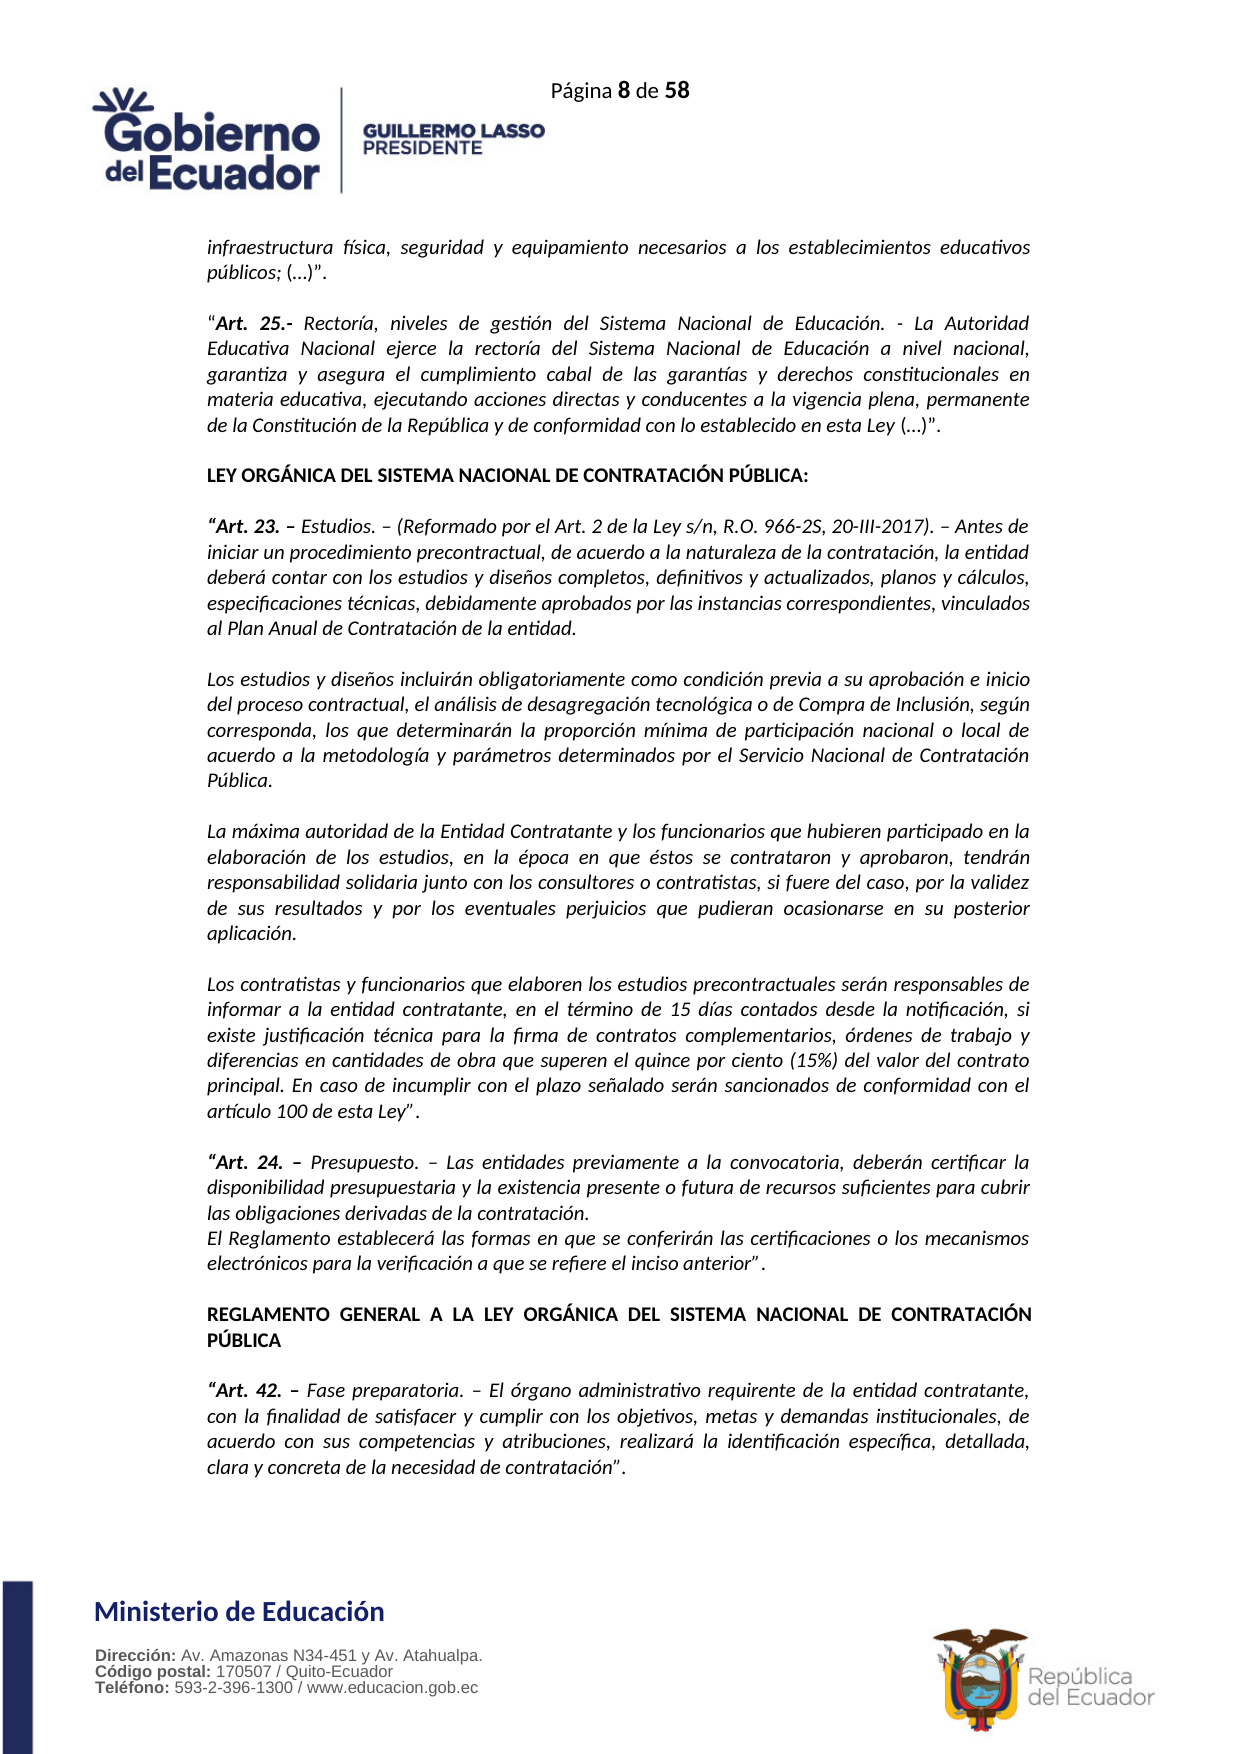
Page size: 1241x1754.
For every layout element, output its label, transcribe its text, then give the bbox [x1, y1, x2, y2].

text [207, 234, 1033, 285]
text Los contratistas y funcionarios que elaboren los estudios precontractuales serán responsables de informar a la entidad contratante, en el término de 15 días contados desde la notificación, si existe justificación técnica para la firma de contratos complementarios, órdenes de trabajo y diferencias en cantidades de obra que superen el quince por ciento (15%) del valor del contrato principal. En caso de incumplir con el plazo señalado serán sancionados de conformidad con el artículo 100 de esta Ley”. [207, 971, 1033, 1123]
text “Art. 23. – Estudios. – (Reformado por el Art. 2 de la Ley s/n, R.O. 966-2S, 20-III-2017). – Antes de iniciar un procedimiento precontractual, de acuerdo a la naturaleza de la contratación, la entidad deberá contar con los estudios y diseños completos, definitivos y actualizados, planos y cálculos, especificaciones técnicas, debidamente aprobados por las instancias correspondientes, vinculados al Plan Anual de Contratación de la entidad. [207, 513, 1033, 641]
text “Art. 42. – Fase preparatoria. – El órgano administrativo requirente de la entidad contratante, con la finalidad de satisfacer y cumplir con los objetivos, metas y demandas institucionales, de acuerdo con sus competencias y atribuciones, realizará la identificación específica, detallada, clara y concreta de la necesidad de contratación”. [207, 1378, 1033, 1479]
text LEY ORGÁNICA DEL SISTEMA NACIONAL DE CONTRATACIÓN PÚBLICA: [207, 463, 1033, 488]
text Los estudios y diseños incluirán obligatoriamente como condición previa a su aprobación e inicio del proceso contractual, el análisis de desagregación tecnológica o de Compra de Inclusión, según corresponda, los que determinarán la proporción mínima de participación nacional o local de acuerdo a la metodología y parámetros determinados por el Servicio Nacional de Contratación Pública. [207, 666, 1033, 793]
text El Reglamento establecerá las formas en que se conferirán las certificaciones o los mecanismos electrónicos para la verificación a que se refiere el inciso anterior”. [207, 1225, 1033, 1276]
text “Art. 25.- Rectoría, niveles de gestión del Sistema Nacional de Educación. - La Autoridad Educativa Nacional ejerce la rectoría del Sistema Nacional de Educación a nivel nacional, garantiza y asegura el cumplimiento cabal de las garantías y derechos constitucionales en materia educativa, ejecutando acciones directas y conducentes a la vigencia plena, permanente de la Constitución de la República y de conformidad con lo establecido en esta Ley (…)”. [207, 310, 1033, 437]
text La máxima autoridad de la Entidad Contratante y los funcionarios que hubieren participado en la elaboración de los estudios, en la época en que éstos se contrataron y aprobaron, tendrán responsabilidad solidaria junto con los consultores o contratistas, si fuere del caso, por la validez de sus resultados y por los eventuales perjuicios que pudieran ocasionarse en su posterior aplicación. [207, 818, 1033, 946]
picture [2, 28, 1241, 1754]
text REGLAMENTO GENERAL A LA LEY ORGÁNICA DEL SISTEMA NACIONAL DE CONTRATACIÓN PÚBLICA [207, 1301, 1033, 1352]
text “Art. 24. – Presupuesto. – Las entidades previamente a la convocatoria, deberán certificar la disponibilidad presupuestaria y la existencia presente o futura de recursos suficientes para cubrir las obligaciones derivadas de la contratación. [207, 1149, 1033, 1225]
